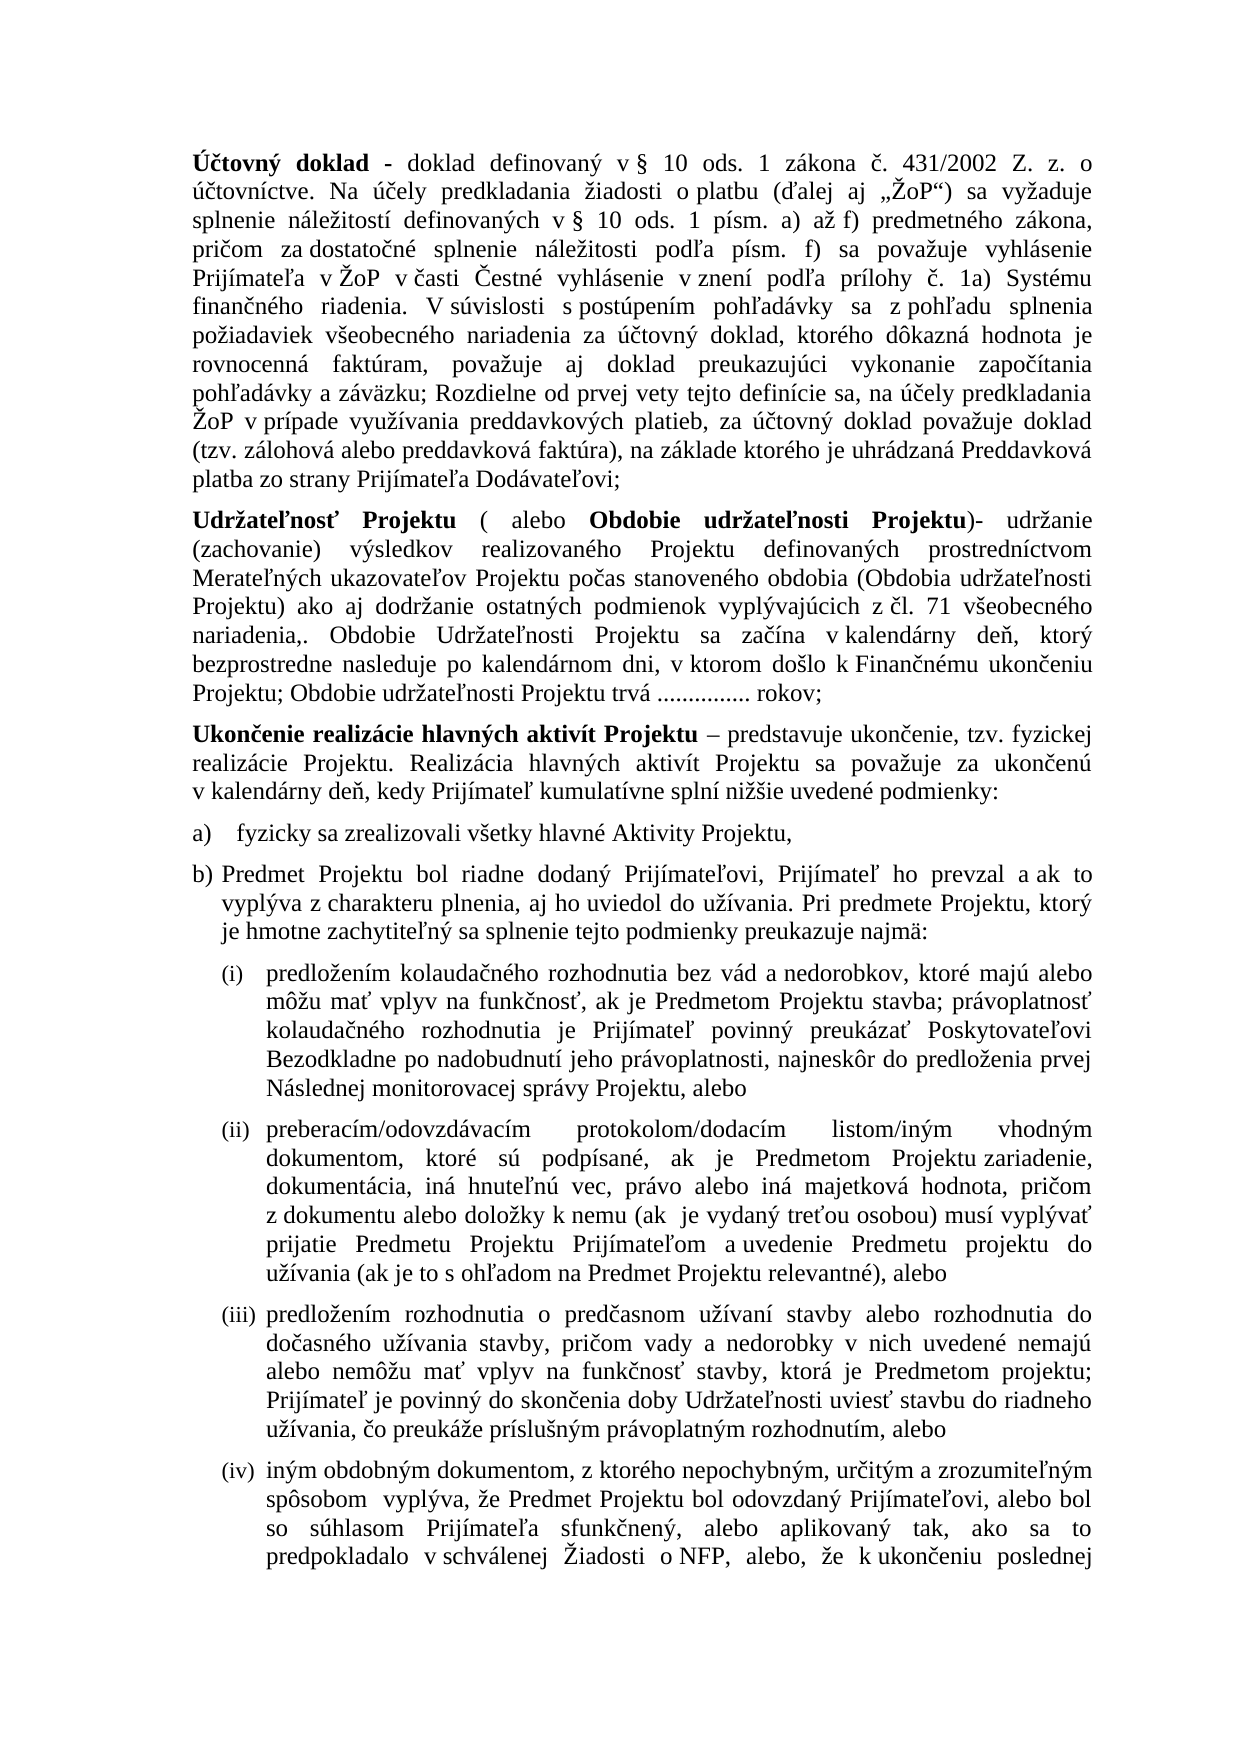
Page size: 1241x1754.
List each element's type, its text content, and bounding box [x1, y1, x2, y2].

list predložením kolaudačného rozhodnutia bez vád a nedorobkov, ktoré majú alebo môžu mať vplyv na funkčnosť, ak je Predmetom Projektu stavba; právoplatnosť kolaudačného rozhodnutia je Prijímateľ povinný preukázať Poskytovateľovi Bezodkladne po nadobudnutí jeho právoplatnosti, najneskôr do predloženia prvej Následnej monitorovacej správy Projektu, alebo [221, 958, 1093, 1101]
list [221, 1455, 1093, 1570]
list Účtovný doklad - doklad definovaný v § 10 ods. 1 zákona č. 431/2002 Z. z. o účtovníctve. Na účely predkladania žiadosti o platbu (ďalej aj „ŽoP“) sa vyžaduje splnenie náležitostí definovaných v § 10 ods. 1 písm. a) až f) predmetného zákona, pričom za dostatočné splnenie náležitosti podľa písm. f) sa považuje vyhlásenie Prijímateľa v ŽoP v časti Čestné vyhlásenie v znení podľa prílohy č. 1a) Systému finančného riadenia. V súvislosti s postúpením pohľadávky sa z pohľadu splnenia požiadaviek všeobecného nariadenia za účtovný doklad, ktorého dôkazná hodnota je rovnocenná faktúram, považuje aj doklad preukazujúci vykonanie započítania pohľadávky a záväzku; Rozdielne od prvej vety tejto definície sa, na účely predkladania ŽoP v prípade využívania preddavkových platieb, za účtovný doklad považuje doklad (tzv. zálohová alebo preddavková faktúra), na základe ktorého je uhrádzaná Preddavková platba zo strany Prijímateľa Dodávateľovi; [192, 148, 1093, 493]
text Ukončenie realizácie hlavných aktivít Projektu – predstavuje ukončenie, tzv. fyzickej realizácie Projektu. Realizácia hlavných aktivít Projektu sa považuje za ukončenú v kalendárny deň, kedy Prijímateľ kumulatívne splní nižšie uvedené podmienky: [192, 719, 1093, 805]
list Predmet Projektu bol riadne dodaný Prijímateľovi, Prijímateľ ho prevzal a ak to vyplýva z charakteru plnenia, aj ho uviedol do užívania. Pri predmete Projektu, ktorý je hmotne zachytiteľný sa splnenie tejto podmienky preukazuje najmä: [192, 859, 1093, 945]
list predložením rozhodnutia o predčasnom užívaní stavby alebo rozhodnutia do dočasného užívania stavby, pričom vady a nedorobky v nich uvedené nemajú alebo nemôžu mať vplyv na funkčnosť stavby, ktorá je Predmetom projektu; Prijímateľ je povinný do skončenia doby Udržateľnosti uviesť stavbu do riadneho užívania, čo preukáže príslušným právoplatným rozhodnutím, alebo [221, 1299, 1093, 1443]
list fyzicky sa zrealizovali všetky hlavné Aktivity Projektu, [192, 818, 1093, 846]
list preberacím/odovzdávacím protokolom/dodacím listom/iným vhodným dokumentom, ktoré sú podpísané, ak je Predmetom Projektu zariadenie, dokumentácia, iná hnuteľnú vec, právo alebo iná majetková hodnota, pričom z dokumentu alebo doložky k nemu (ak je vydaný treťou osobou) musí vyplývať prijatie Predmetu Projektu Prijímateľom a uvedenie Predmetu projektu do užívania (ak je to s ohľadom na Predmet Projektu relevantné), alebo [221, 1114, 1093, 1286]
text Udržateľnosť Projektu ( alebo Obdobie udržateľnosti Projektu)- udržanie (zachovanie) výsledkov realizovaného Projektu definovaných prostredníctvom Merateľných ukazovateľov Projektu počas stanoveného obdobia (Obdobia udržateľnosti Projektu) ako aj dodržanie ostatných podmienok vyplývajúcich z čl. 71 všeobecného nariadenia,. Obdobie Udržateľnosti Projektu sa začína v kalendárny deň, ktorý bezprostredne nasleduje po kalendárnom dni, v ktorom došlo k Finančnému ukončeniu Projektu; Obdobie udržateľnosti Projektu trvá ............... rokov; [192, 505, 1093, 706]
